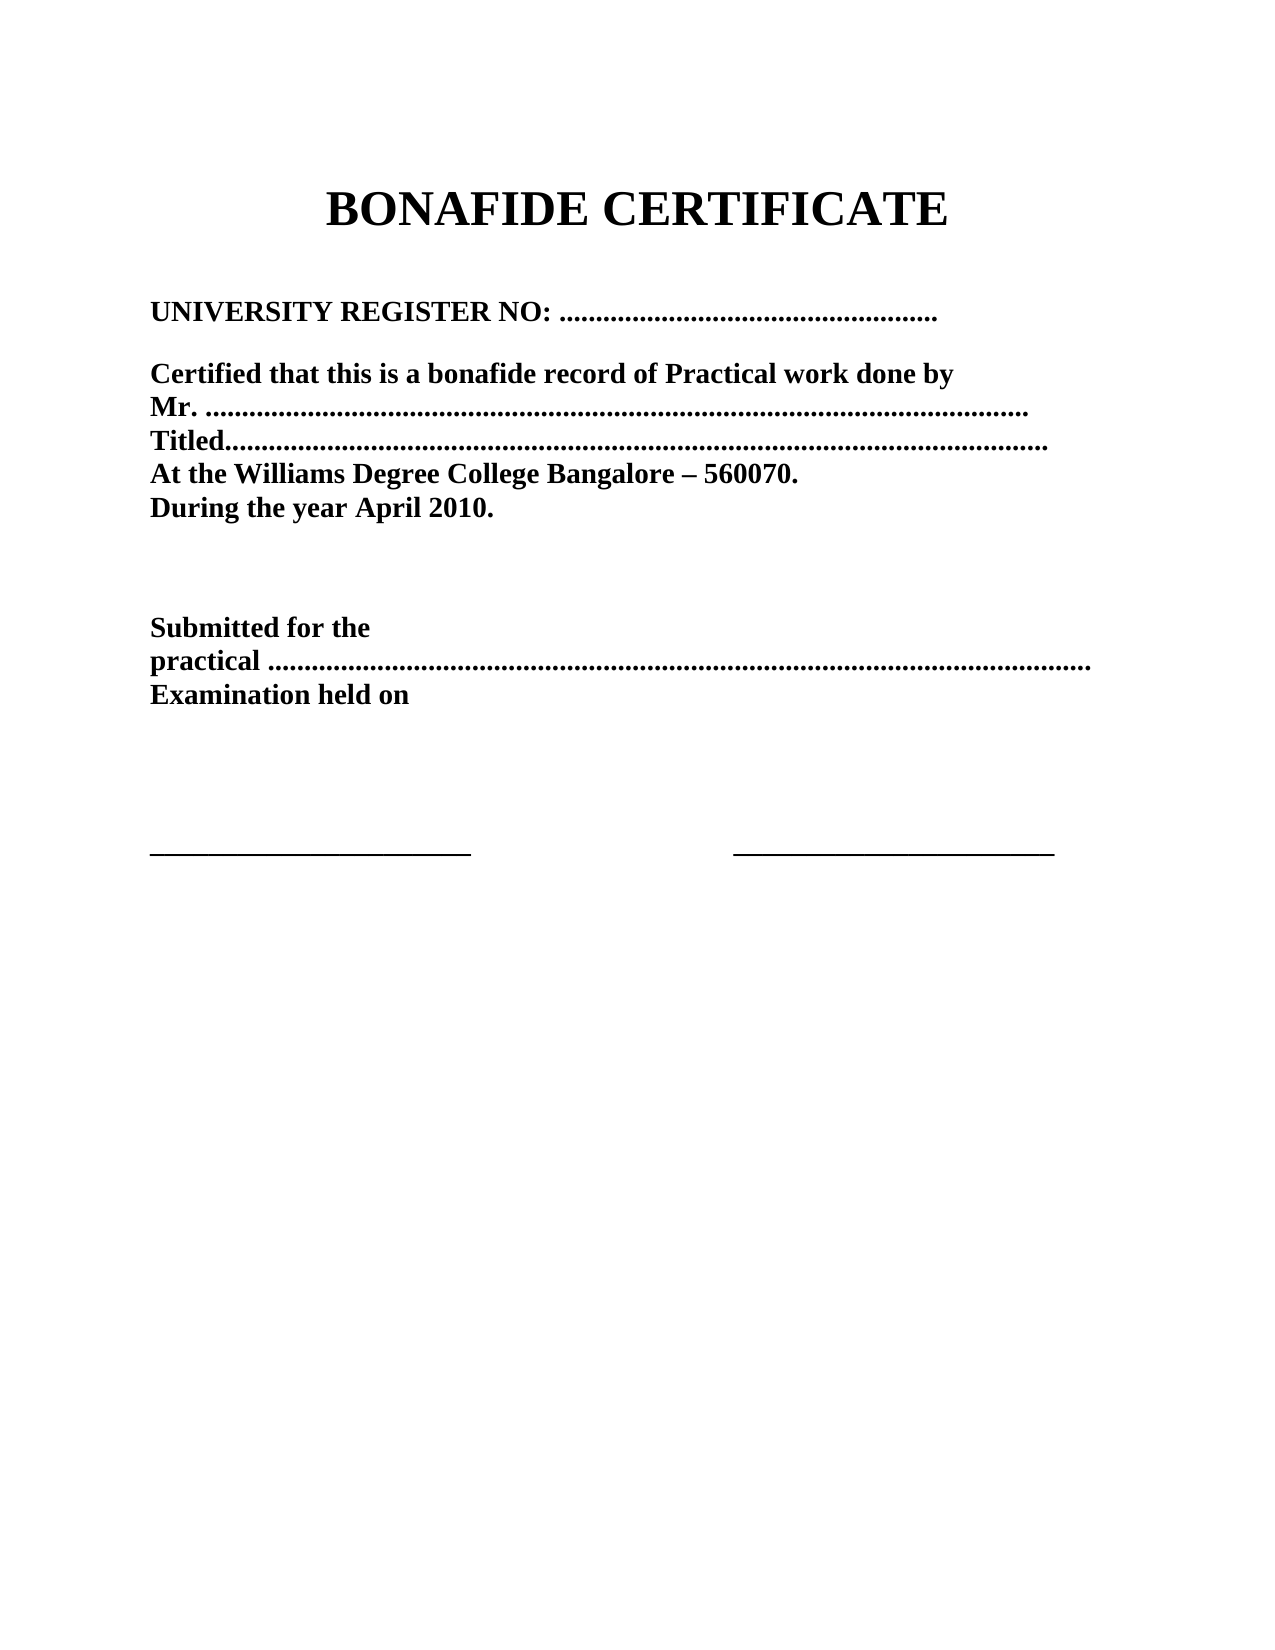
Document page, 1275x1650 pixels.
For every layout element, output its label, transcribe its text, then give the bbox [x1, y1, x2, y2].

text BONAFIDE CERTIFICATE [150, 179, 1125, 236]
text At the Williams Degree College Bangalore – 560070. [150, 457, 1125, 490]
text Mr. ................................................................................................................. [150, 389, 1125, 423]
text Submitted for the practical ................................................................................................................. [150, 610, 1125, 677]
text Titled................................................................................................................. [150, 423, 1125, 457]
text Examination held on [150, 677, 1125, 711]
text Certified that this is a bonafide record of Practical work done by [150, 356, 1125, 389]
text UNIVERSITY REGISTER NO: .................................................... [150, 294, 1125, 327]
text During the year April 2010. [150, 490, 1125, 524]
text ______________________ ______________________ [150, 826, 1125, 859]
